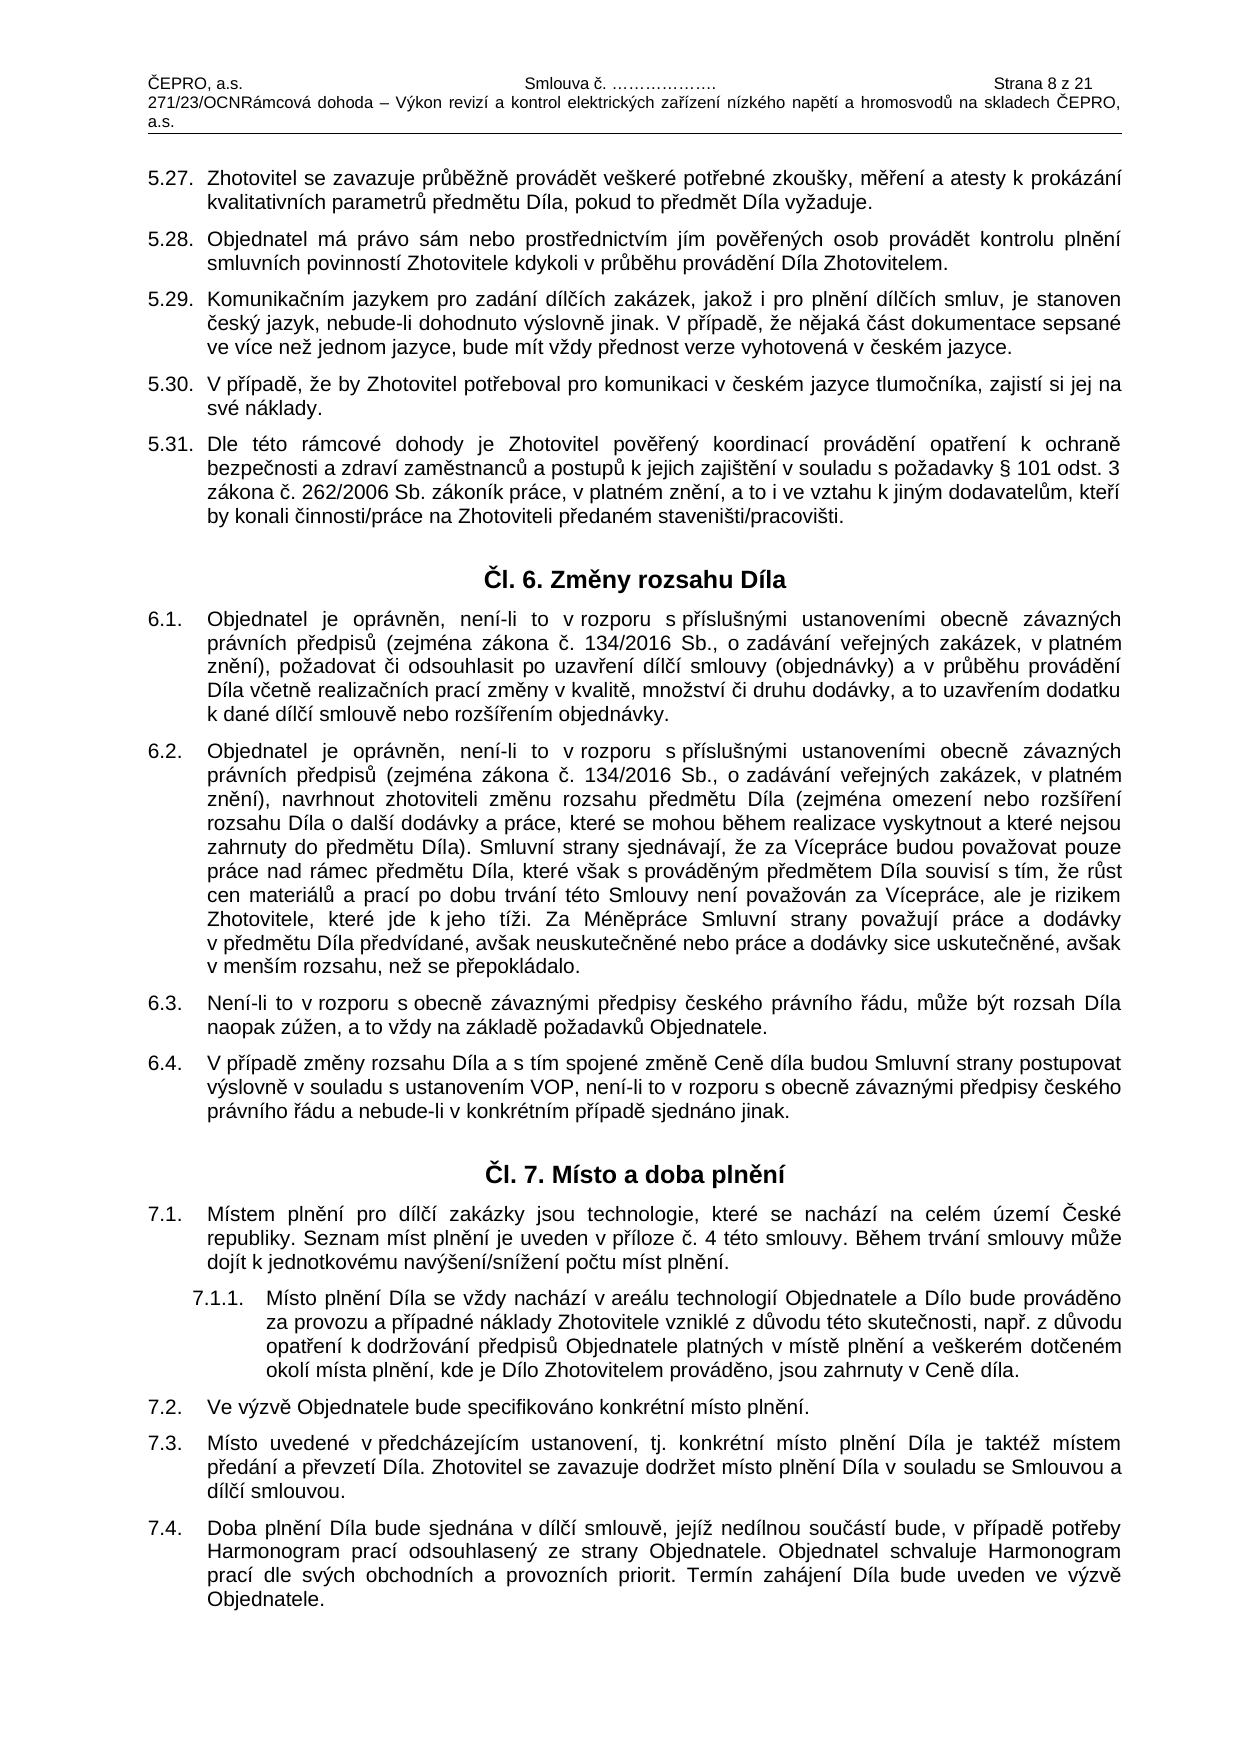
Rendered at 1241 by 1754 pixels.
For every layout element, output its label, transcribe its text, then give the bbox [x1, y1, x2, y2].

text Není-li to v rozporu s obecně závaznými předpisy českého právního řádu, může být rozsah Díla naopak zúžen, a to vždy na základě požadavků Objednatele. [148, 991, 1122, 1039]
text Místo uvedené v předcházejícím ustanovení, tj. konkrétní místo plnění Díla je taktéž místem předání a převzetí Díla. Zhotovitel se zavazuje dodržet místo plnění Díla v souladu se Smlouvou a dílčí smlouvou. [148, 1431, 1122, 1503]
text Doba plnění Díla bude sjednána v dílčí smlouvě, jejíž nedílnou součástí bude, v případě potřeby Harmonogram prací odsouhlasený ze strany Objednatele. Objednatel schvaluje Harmonogram prací dle svých obchodních a provozních priorit. Termín zahájení Díla bude uveden ve výzvě Objednatele. [148, 1515, 1122, 1611]
text Místem plnění pro dílčí zakázky jsou technologie, které se nachází na celém území České republiky. Seznam míst plnění je uveden v příloze č. 4 této smlouvy. Během trvání smlouvy může dojít k jednotkovému navýšení/snížení počtu míst plnění. [148, 1202, 1122, 1274]
text Ve výzvě Objednatele bude specifikováno konkrétní místo plnění. [148, 1394, 1122, 1418]
text Změny rozsahu Díla [148, 565, 1122, 594]
text Zhotovitel se zavazuje průběžně provádět veškeré potřebné zkoušky, měření a atesty k prokázání kvalitativních parametrů předmětu Díla, pokud to předmět Díla vyžaduje. [148, 166, 1122, 214]
text Dle této rámcové dohody je Zhotovitel pověřený koordinací provádění opatření k ochraně bezpečnosti a zdraví zaměstnanců a postupů k jejich zajištění v souladu s požadavky § 101 odst. 3 zákona č. 262/2006 Sb. zákoník práce, v platném znění, a to i ve vztahu k jiným dodavatelům, kteří by konali činnosti/práce na Zhotoviteli předaném staveništi/pracovišti. [148, 432, 1122, 528]
text Objednatel má právo sám nebo prostřednictvím jím pověřených osob provádět kontrolu plnění smluvních povinností Zhotovitele kdykoli v průběhu provádění Díla Zhotovitelem. [148, 227, 1122, 274]
text Objednatel je oprávněn, není-li to v rozporu s příslušnými ustanoveními obecně závazných právních předpisů (zejména zákona č. 134/2016 Sb., o zadávání veřejných zakázek, v platném znění), požadovat či odsouhlasit po uzavření dílčí smlouvy (objednávky) a v průběhu provádění Díla včetně realizačních prací změny v kvalitě, množství či druhu dodávky, a to uzavřením dodatku k dané dílčí smlouvě nebo rozšířením objednávky. [148, 606, 1122, 726]
text Místo plnění Díla se vždy nachází v areálu technologií Objednatele a Dílo bude prováděno za provozu a případné náklady Zhotovitele vzniklé z důvodu této skutečnosti, např. z důvodu opatření k dodržování předpisů Objednatele platných v místě plnění a veškerém dotčeném okolí místa plnění, kde je Dílo Zhotovitelem prováděno, jsou zahrnuty v Ceně díla. [192, 1286, 1122, 1382]
text V případě změny rozsahu Díla a s tím spojené změně Ceně díla budou Smluvní strany postupovat výslovně v souladu s ustanovením VOP, není-li to v rozporu s obecně závaznými předpisy českého právního řádu a nebude-li v konkrétním případě sjednáno jinak. [148, 1051, 1122, 1123]
text Objednatel je oprávněn, není-li to v rozporu s příslušnými ustanoveními obecně závazných právních předpisů (zejména zákona č. 134/2016 Sb., o zadávání veřejných zakázek, v platném znění), navrhnout zhotoviteli změnu rozsahu předmětu Díla (zejména omezení nebo rozšíření rozsahu Díla o další dodávky a práce, které se mohou během realizace vyskytnout a které nejsou zahrnuty do předmětu Díla). Smluvní strany sjednávají, že za Vícepráce budou považovat pouze práce nad rámec předmětu Díla, které však s prováděným předmětem Díla souvisí s tím, že růst cen materiálů a prací po dobu trvání této Smlouvy není považován za Vícepráce, ale je rizikem Zhotovitele, které jde k jeho tíži. Za Méněpráce Smluvní strany považují práce a dodávky v předmětu Díla předvídané, avšak neuskutečněné nebo práce a dodávky sice uskutečněné, avšak v menším rozsahu, než se přepokládalo. [148, 739, 1122, 978]
text Komunikačním jazykem pro zadání dílčích zakázek, jakož i pro plnění dílčích smluv, je stanoven český jazyk, nebude-li dohodnuto výslovně jinak. V případě, že nějaká část dokumentace sepsané ve více než jednom jazyce, bude mít vždy přednost verze vyhotovená v českém jazyce. [148, 287, 1122, 359]
text V případě, že by Zhotovitel potřeboval pro komunikaci v českém jazyce tlumočníka, zajistí si jej na své náklady. [148, 371, 1122, 419]
text Místo a doba plnění [148, 1161, 1122, 1189]
